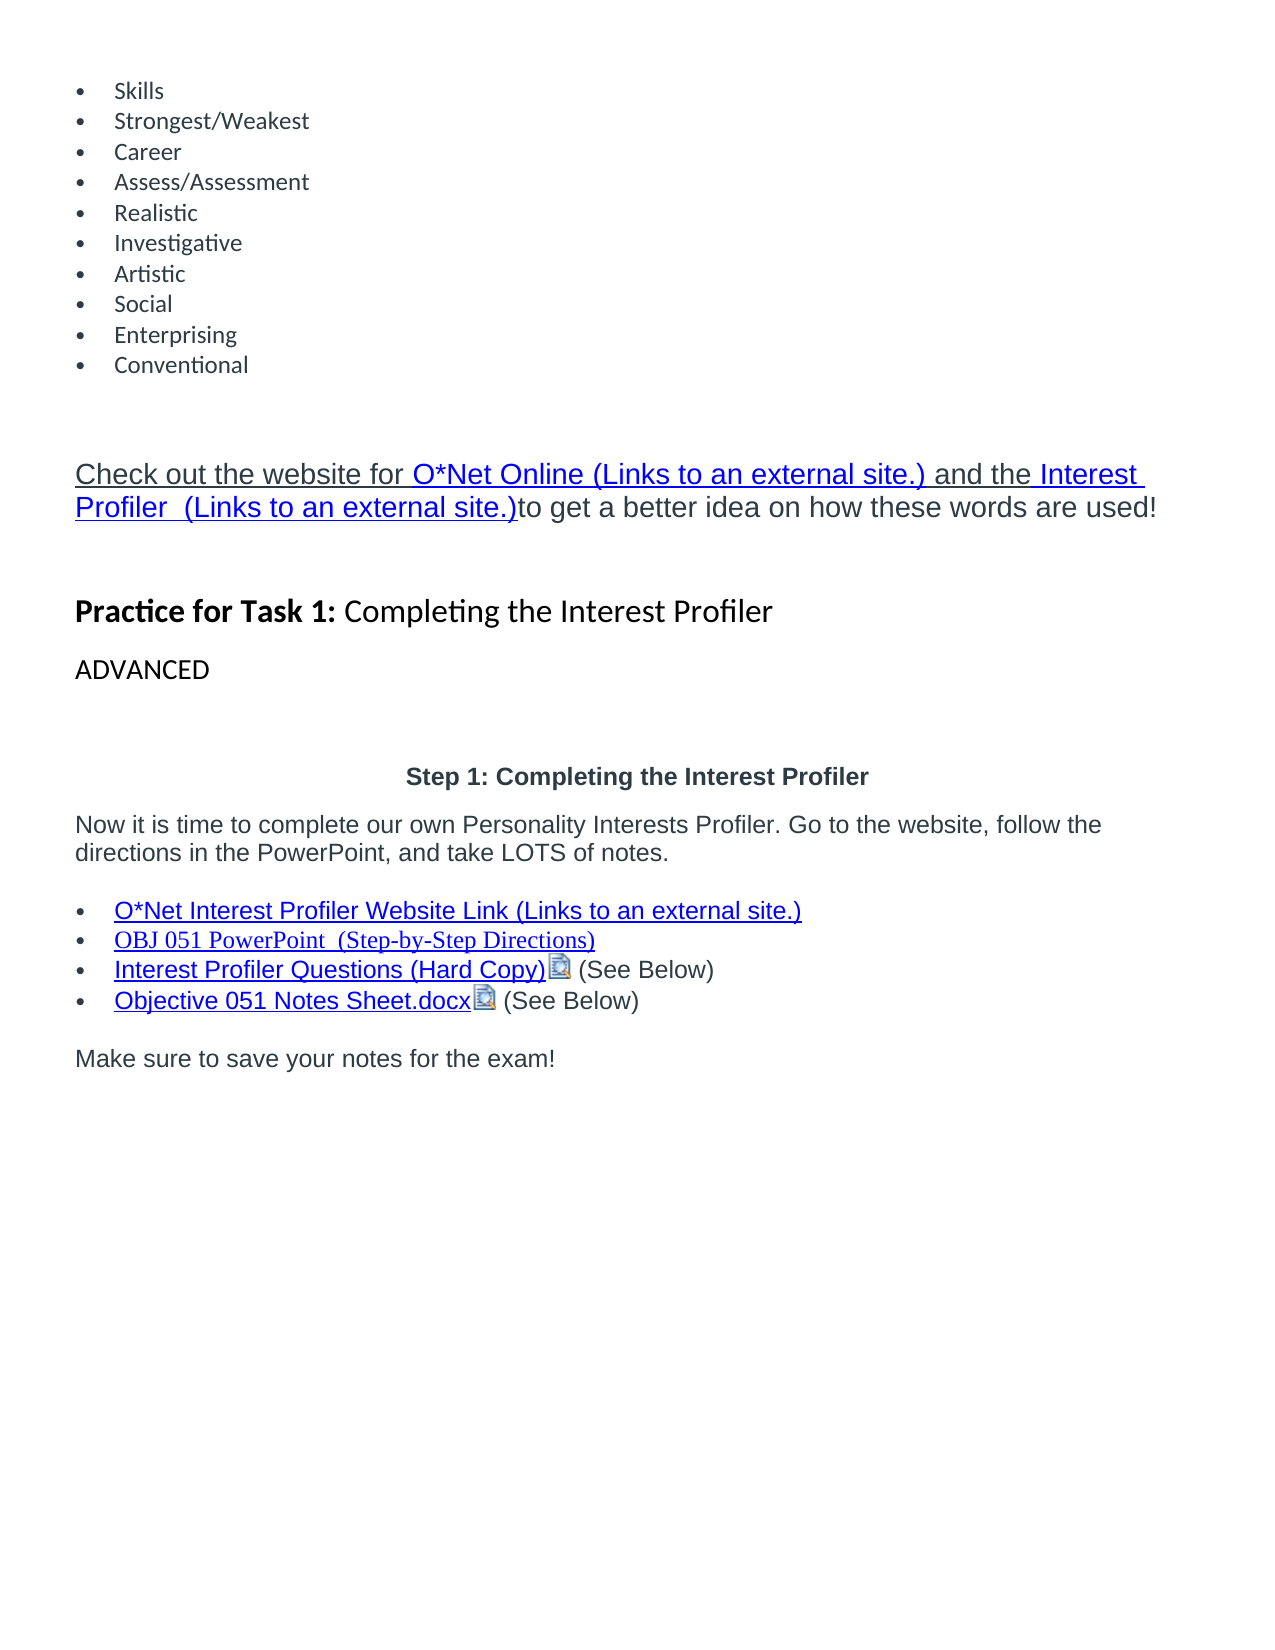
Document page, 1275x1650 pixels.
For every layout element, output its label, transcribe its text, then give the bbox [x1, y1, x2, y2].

list Strongest/Weakest [77, 106, 1200, 136]
list Conventional [77, 350, 1200, 380]
text Step 1: Completing the Interest Profiler [75, 762, 1200, 791]
list Enterprising [77, 319, 1200, 350]
list Investigative [77, 228, 1200, 258]
list Realistic [77, 197, 1200, 228]
text Check out the website for O*Net Online (Links to an external site.) and the Interest Profiler (Links to an external site.)to get a better idea on how these words are used! [75, 457, 1200, 524]
list Social [77, 289, 1200, 319]
list Skills [77, 75, 1200, 106]
text ADVANCED [75, 651, 1200, 686]
list Objective 051 Notes Sheet.docx (See Below) [77, 984, 1200, 1014]
text Now it is time to complete our own Personality Interests Profiler. Go to the website, follow the directions in the PowerPoint, and take LOTS of notes. [75, 810, 1200, 867]
list Interest Profiler Questions (Hard Copy) (See Below) [77, 954, 1200, 984]
picture [546, 953, 572, 979]
list OBJ 051 PowerPoint (Step-by-Step Directions) [77, 925, 1200, 954]
text Make sure to save your notes for the exam! [75, 1044, 1200, 1072]
list Career [77, 136, 1200, 167]
list Assess/Assessment [77, 167, 1200, 197]
text Practice for Task 1: Completing the Interest Profiler [75, 590, 1200, 631]
list Artistic [77, 258, 1200, 289]
list O*Net Interest Profiler Website Link (Links to an external site.) [77, 896, 1200, 925]
picture [471, 984, 497, 1010]
